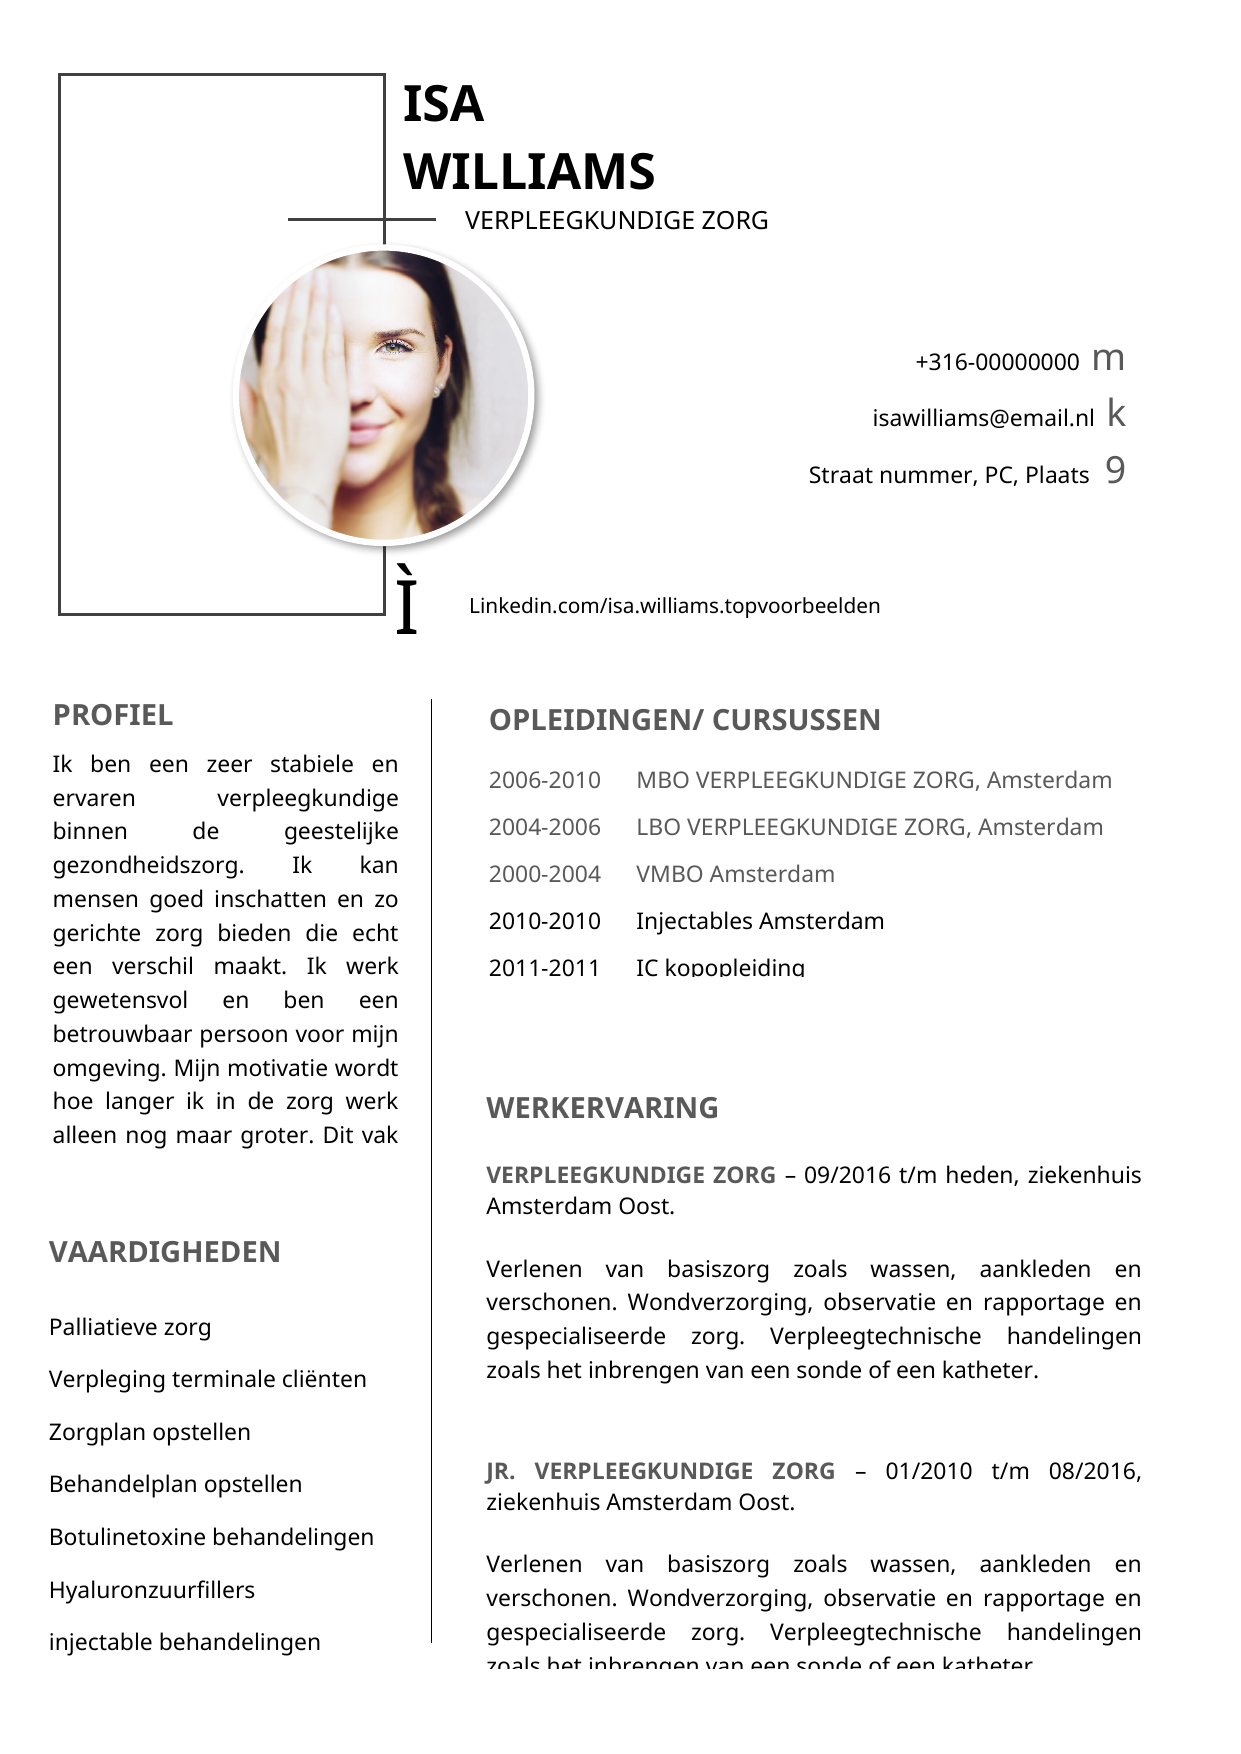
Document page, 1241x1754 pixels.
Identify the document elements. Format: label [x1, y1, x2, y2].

picture [240, 251, 528, 539]
